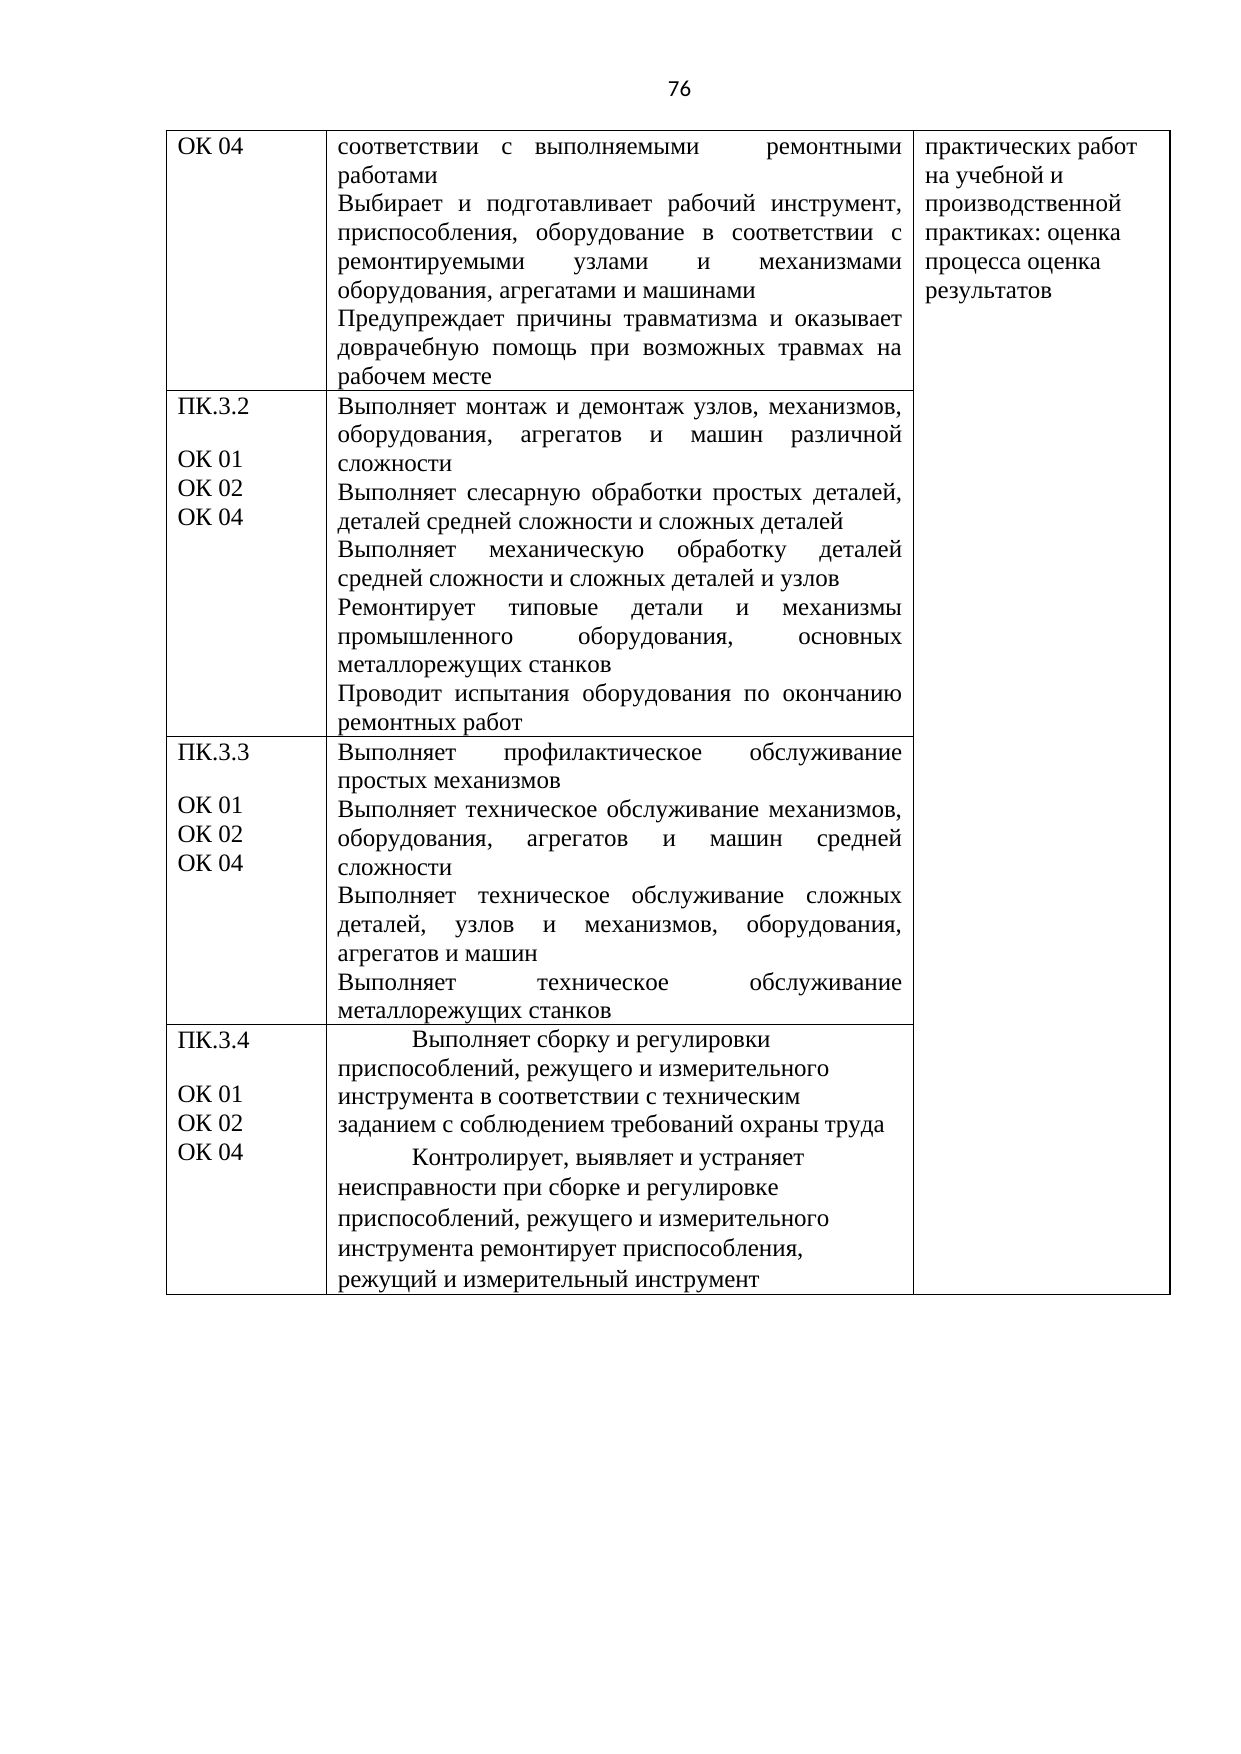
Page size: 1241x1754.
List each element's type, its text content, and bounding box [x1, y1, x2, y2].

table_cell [914, 131, 1169, 1294]
table_cell Выполняет сборку и регулировки приспособлений, режущего и измерительного инструмента в соответствии с техническим заданием с соблюдением требований охраны труда Контролирует, выявляет и устраняет неисправности при сборке и регулировке приспособлений, режущего и измерительного инструмента ремонтирует приспособления, режущий и измерительный инструмент [327, 1025, 913, 1294]
table_cell ПК.3.4 ОК 01 ОК 02 ОК 04 [167, 1025, 326, 1294]
table_cell Выполняет профилактическое обслуживание простых механизмов Выполняет техническое обслуживание механизмов, оборудования, агрегатов и машин средней сложности Выполняет техническое обслуживание сложных деталей, узлов и механизмов, оборудования, агрегатов и машин Выполняет техническое обслуживание металлорежущих станков [327, 737, 913, 1024]
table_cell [327, 131, 913, 390]
table_cell ПК.3.2 ОК 01 ОК 02 ОК 04 [167, 391, 326, 736]
table_cell ПК.3.3 ОК 01 ОК 02 ОК 04 [167, 737, 326, 1024]
table_cell Выполняет монтаж и демонтаж узлов, механизмов, оборудования, агрегатов и машин различной сложности Выполняет слесарную обработки простых деталей, деталей средней сложности и сложных деталей Выполняет механическую обработку деталей средней сложности и сложных деталей и узлов Ремонтирует типовые детали и механизмы промышленного оборудования, основных металлорежущих станков Проводит испытания оборудования по окончанию ремонтных работ [327, 391, 913, 736]
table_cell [167, 131, 326, 390]
